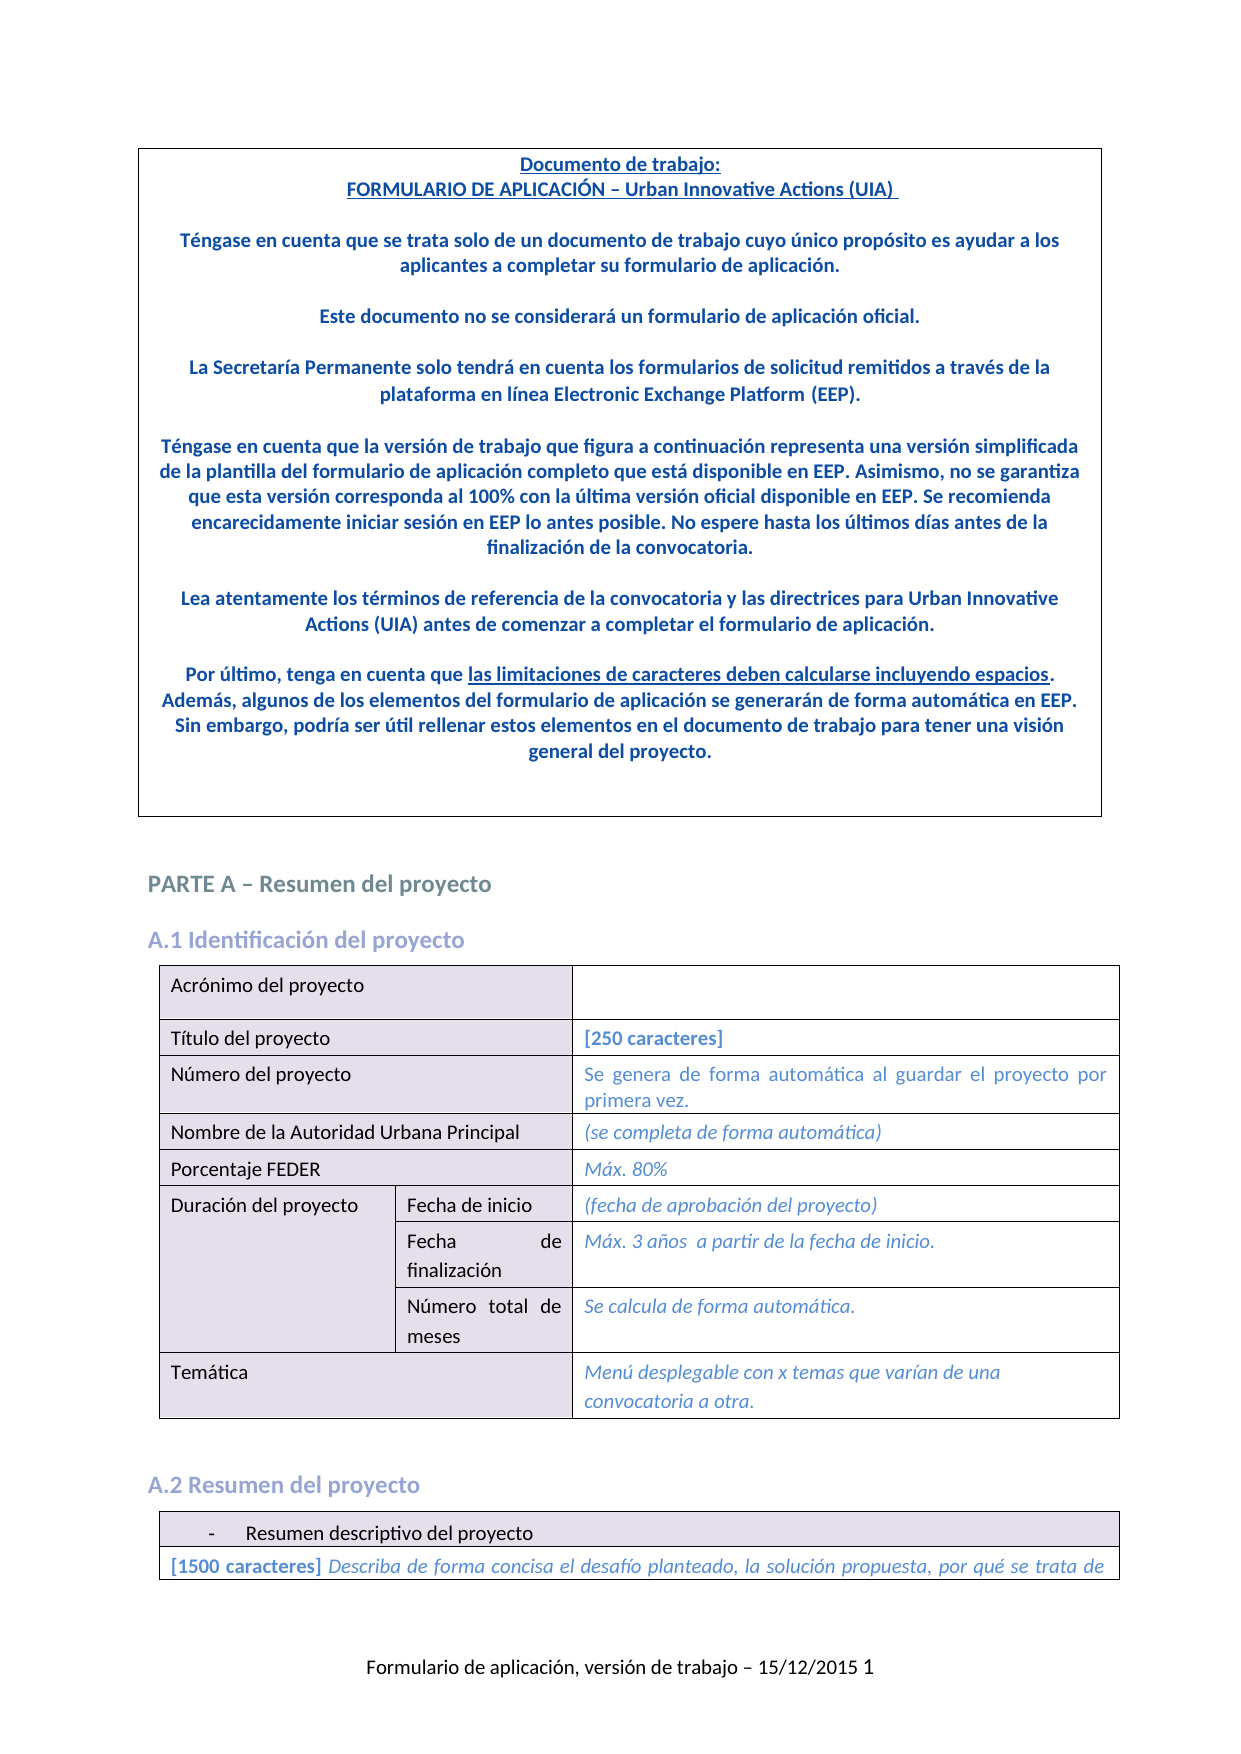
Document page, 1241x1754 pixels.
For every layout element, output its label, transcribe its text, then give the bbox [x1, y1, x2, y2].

text Este documento no se considerará un formulario de aplicación oficial. [148, 303, 1093, 329]
text A.2 Resumen del proyecto [148, 1469, 1093, 1500]
text Téngase en cuenta que la versión de trabajo que figura a continuación representa una versión simplificada de la plantilla del formulario de aplicación completo que está disponible en EEP. Asimismo, no se garantiza que esta versión corresponda al 100% con la última versión oficial disponible en EEP. Se recomienda encarecidamente iniciar sesión en EEP lo antes posible. No espere hasta los últimos días antes de la finalización de la convocatoria. [148, 433, 1093, 560]
table_cell Título del proyecto [160, 1020, 572, 1055]
table_cell Nombre de la Autoridad Urbana Principal [160, 1114, 572, 1149]
table_cell Porcentaje FEDER [160, 1150, 572, 1185]
table_cell Se genera de forma automática al guardar el proyecto por primera vez. [573, 1056, 1119, 1112]
text PARTE A – Resumen del proyecto [148, 868, 1093, 899]
table_cell (se completa de forma automática) [573, 1114, 1119, 1149]
text Por último, tenga en cuenta que las limitaciones de caracteres deben calcularse incluyendo espacios. Además, algunos de los elementos del formulario de aplicación se generarán de forma automática en EEP. Sin embargo, podría ser útil rellenar estos elementos en el documento de trabajo para tener una visión general del proyecto. [148, 662, 1093, 763]
table_header [573, 966, 1119, 1018]
table_cell Número total de meses [396, 1288, 572, 1352]
text A.1 Identificación del proyecto [148, 924, 1093, 954]
table_cell Duración del proyecto [160, 1186, 395, 1352]
text Lea atentamente los términos de referencia de la convocatoria y las directrices para Urban Innovative Actions (UIA) antes de comenzar a completar el formulario de aplicación. [148, 585, 1093, 636]
table_cell Número del proyecto [160, 1056, 572, 1112]
table_header Resumen descriptivo del proyecto [160, 1512, 1119, 1546]
table_cell Menú desplegable con x temas que varían de una convocatoria a otra. [573, 1353, 1119, 1417]
table_cell [250 caracteres] [573, 1020, 1119, 1055]
text La Secretaría Permanente solo tendrá en cuenta los formularios de solicitud remitidos a través de la plataforma en línea Electronic Exchange Platform (EEP). [148, 354, 1093, 407]
table_cell Fecha de inicio [396, 1186, 572, 1221]
table_cell Se calcula de forma automática. [573, 1288, 1119, 1352]
table_cell Fecha de finalización [396, 1222, 572, 1287]
text FORMULARIO DE APLICACIÓN – Urban Innovative Actions (UIA) [148, 176, 1093, 202]
table_cell Temática [160, 1353, 572, 1417]
table_cell (fecha de aprobación del proyecto) [573, 1186, 1119, 1221]
text Documento de trabajo: [139, 149, 1101, 176]
table_header Acrónimo del proyecto [160, 966, 572, 1018]
table_cell Máx. 80% [573, 1150, 1119, 1185]
text Téngase en cuenta que se trata solo de un documento de trabajo cuyo único propósito es ayudar a los aplicantes a completar su formulario de aplicación. [148, 227, 1093, 278]
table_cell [160, 1547, 1119, 1578]
table_cell Máx. 3 años a partir de la fecha de inicio. [573, 1222, 1119, 1287]
